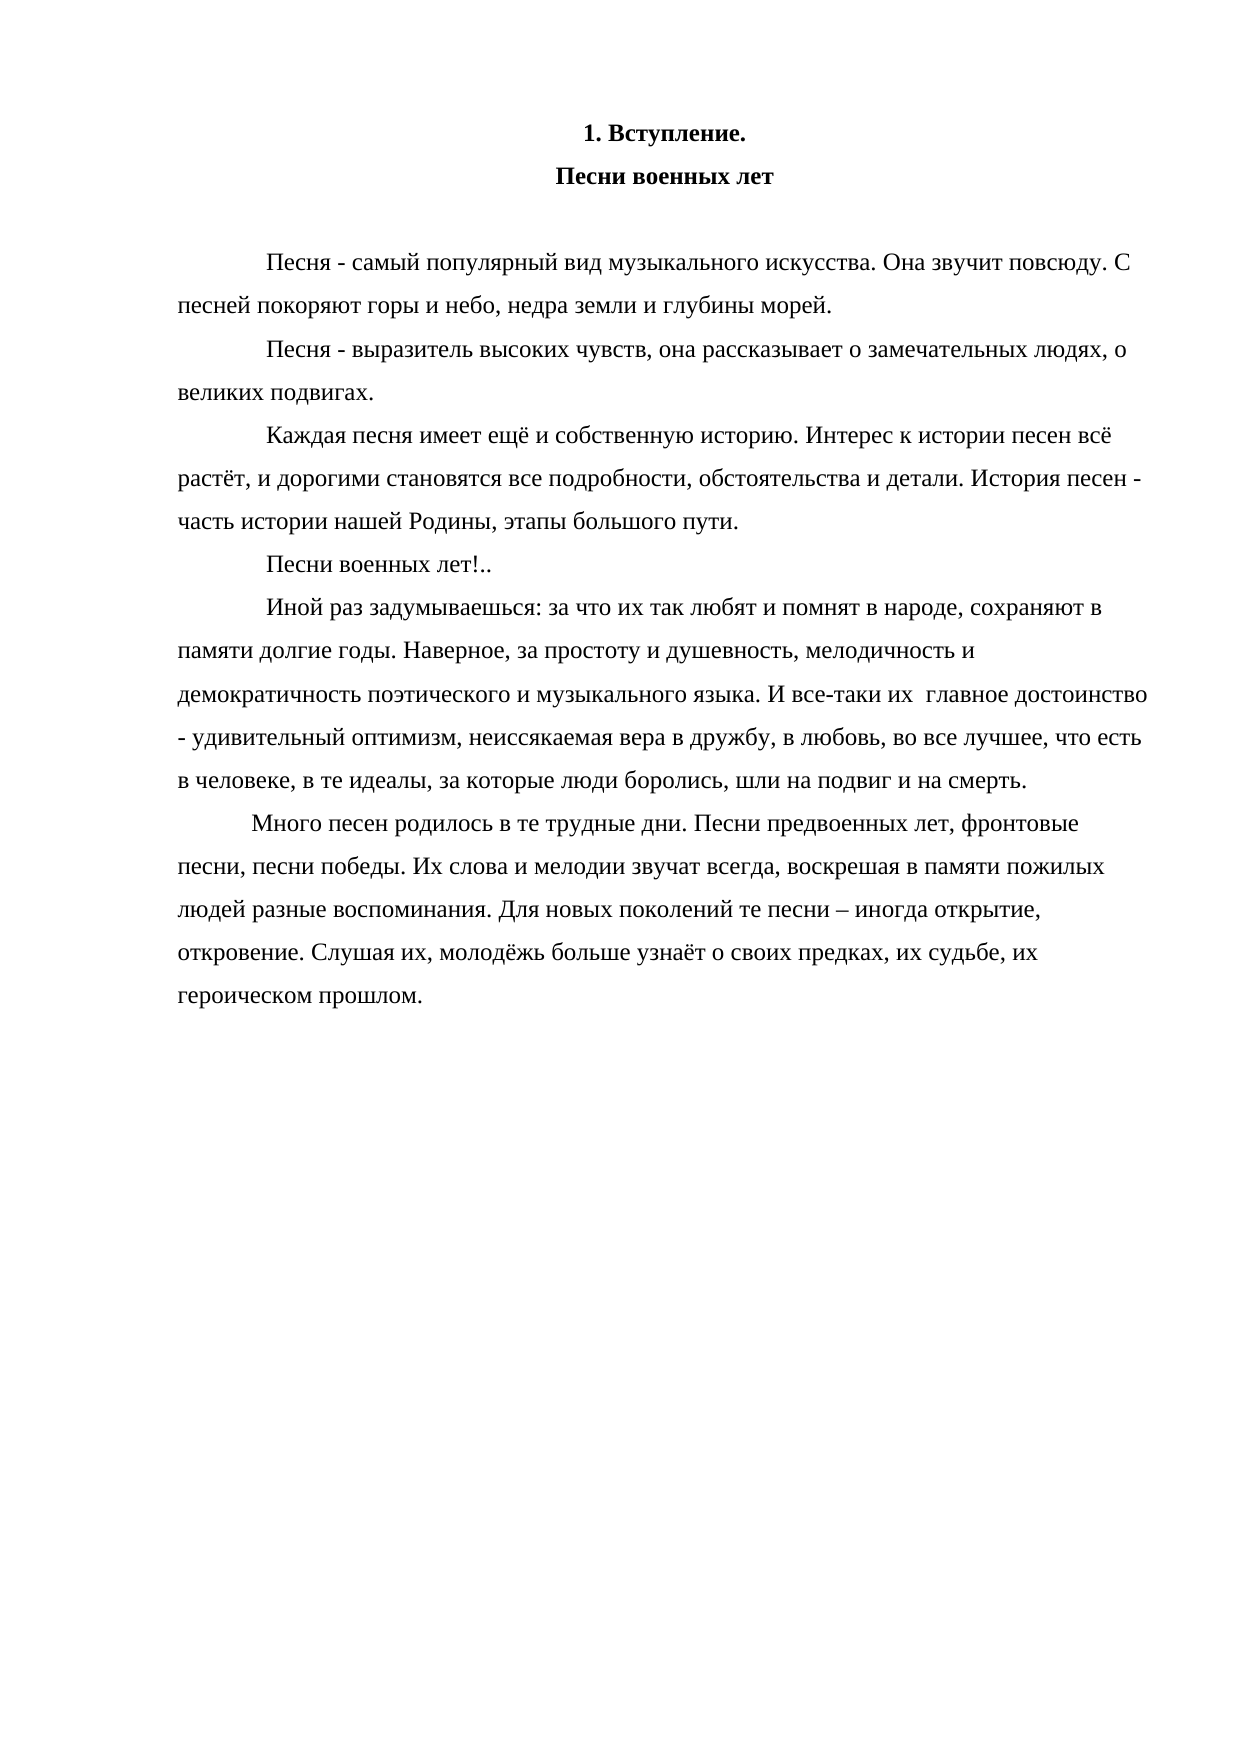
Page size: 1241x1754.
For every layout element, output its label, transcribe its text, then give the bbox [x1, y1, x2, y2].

text Песня - выразитель высоких чувств, она рассказывает о замечательных людях, о великих подвигах. [177, 334, 1152, 406]
text Иной раз задумываешься: за что их так любят и помнят в народе, сохраняют в памяти долгие годы. Наверное, за простоту и душевность, мелодичность и демократичность поэтического и музыкального языка. И все-таки их главное достоинство - удивительный оптимизм, неиссякаемая вера в дружбу, в любовь, во все лучшее, что есть в человеке, в те идеалы, за которые люди боролись, шли на подвиг и на смерть. [177, 592, 1152, 794]
list 1. Вступление. [177, 118, 1152, 147]
text Песня - самый популярный вид музыкального искусства. Она звучит повсюду. С песней покоряют горы и небо, недра земли и глубины морей. [177, 247, 1152, 319]
text Песни военных лет!.. [177, 549, 1152, 578]
text Каждая песня имеет ещё и собственную историю. Интерес к истории песен всё растёт, и дорогими становятся все подробности, обстоятельства и детали. История песен - часть истории нашей Родины, этапы большого пути. [177, 420, 1152, 535]
text Много песен родилось в те трудные дни. Песни предвоенных лет, фронтовые песни, песни победы. Их слова и мелодии звучат всегда, воскрешая в памяти пожилых людей разные воспоминания. Для новых поколений те песни – иногда открытие, откровение. Слушая их, молодёжь больше узнаёт о своих предках, их судьбе, их героическом прошлом. [177, 808, 1152, 1009]
list Песни военных лет [177, 161, 1152, 190]
